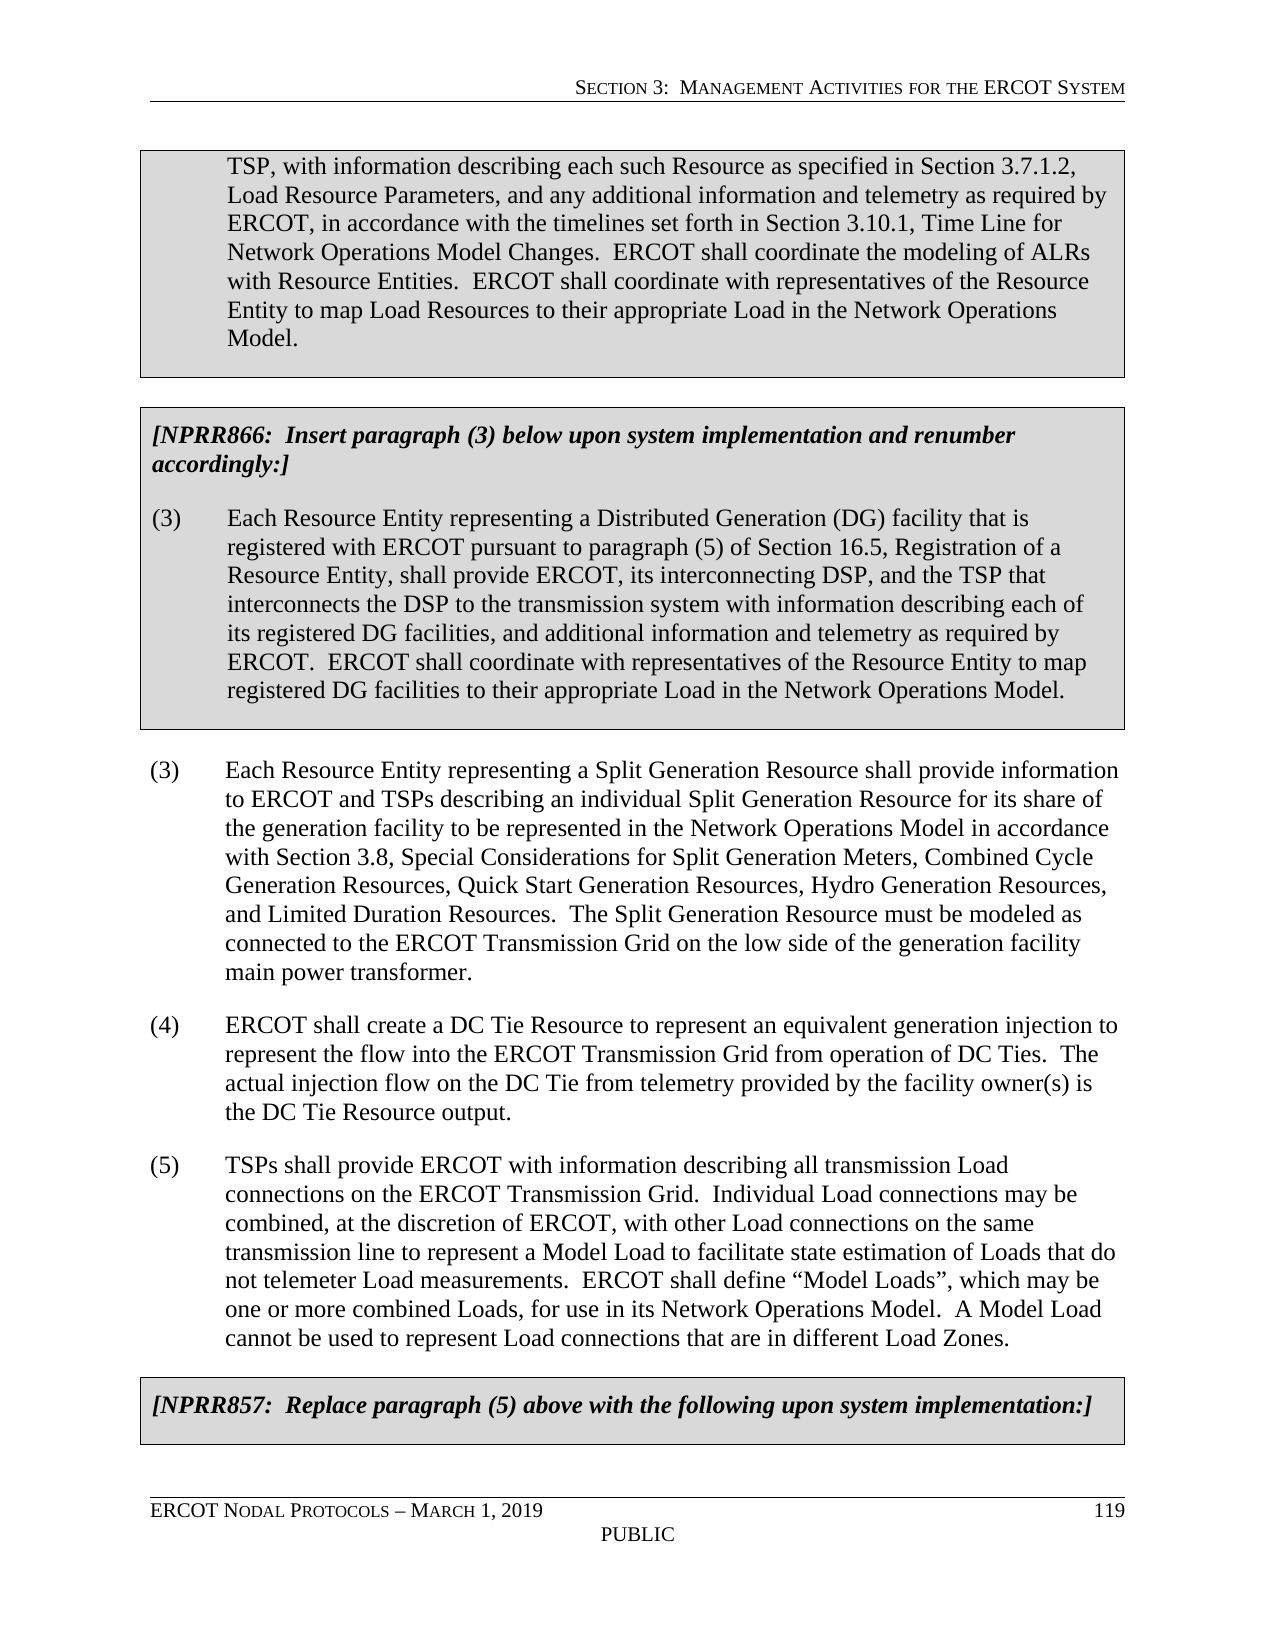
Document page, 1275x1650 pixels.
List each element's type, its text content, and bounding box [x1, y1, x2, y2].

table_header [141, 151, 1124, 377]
text (4) ERCOT shall create a DC Tie Resource to represent an equivalent generation injection to represent the flow into the ERCOT Transmission Grid from operation of DC Ties. The actual injection flow on the DC Tie from telemetry provided by the facility owner(s) is the DC Tie Resource output. [150, 1010, 1125, 1125]
text (5) TSPs shall provide ERCOT with information describing all transmission Load connections on the ERCOT Transmission Grid. Individual Load connections may be combined, at the discretion of ERCOT, with other Load connections on the same transmission line to represent a Model Load to facilitate state estimation of Loads that do not telemeter Load measurements. ERCOT shall define “Model Loads”, which may be one or more combined Loads, for use in its Network Operations Model. A Model Load cannot be used to represent Load connections that are in different Load Zones. [150, 1150, 1125, 1352]
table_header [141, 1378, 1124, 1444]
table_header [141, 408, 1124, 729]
text (3) Each Resource Entity representing a Split Generation Resource shall provide information to ERCOT and TSPs describing an individual Split Generation Resource for its share of the generation facility to be represented in the Network Operations Model in accordance with Section 3.8, Special Considerations for Split Generation Meters, Combined Cycle Generation Resources, Quick Start Generation Resources, Hydro Generation Resources, and Limited Duration Resources. The Split Generation Resource must be modeled as connected to the ERCOT Transmission Grid on the low side of the generation facility main power transformer. [150, 755, 1125, 985]
